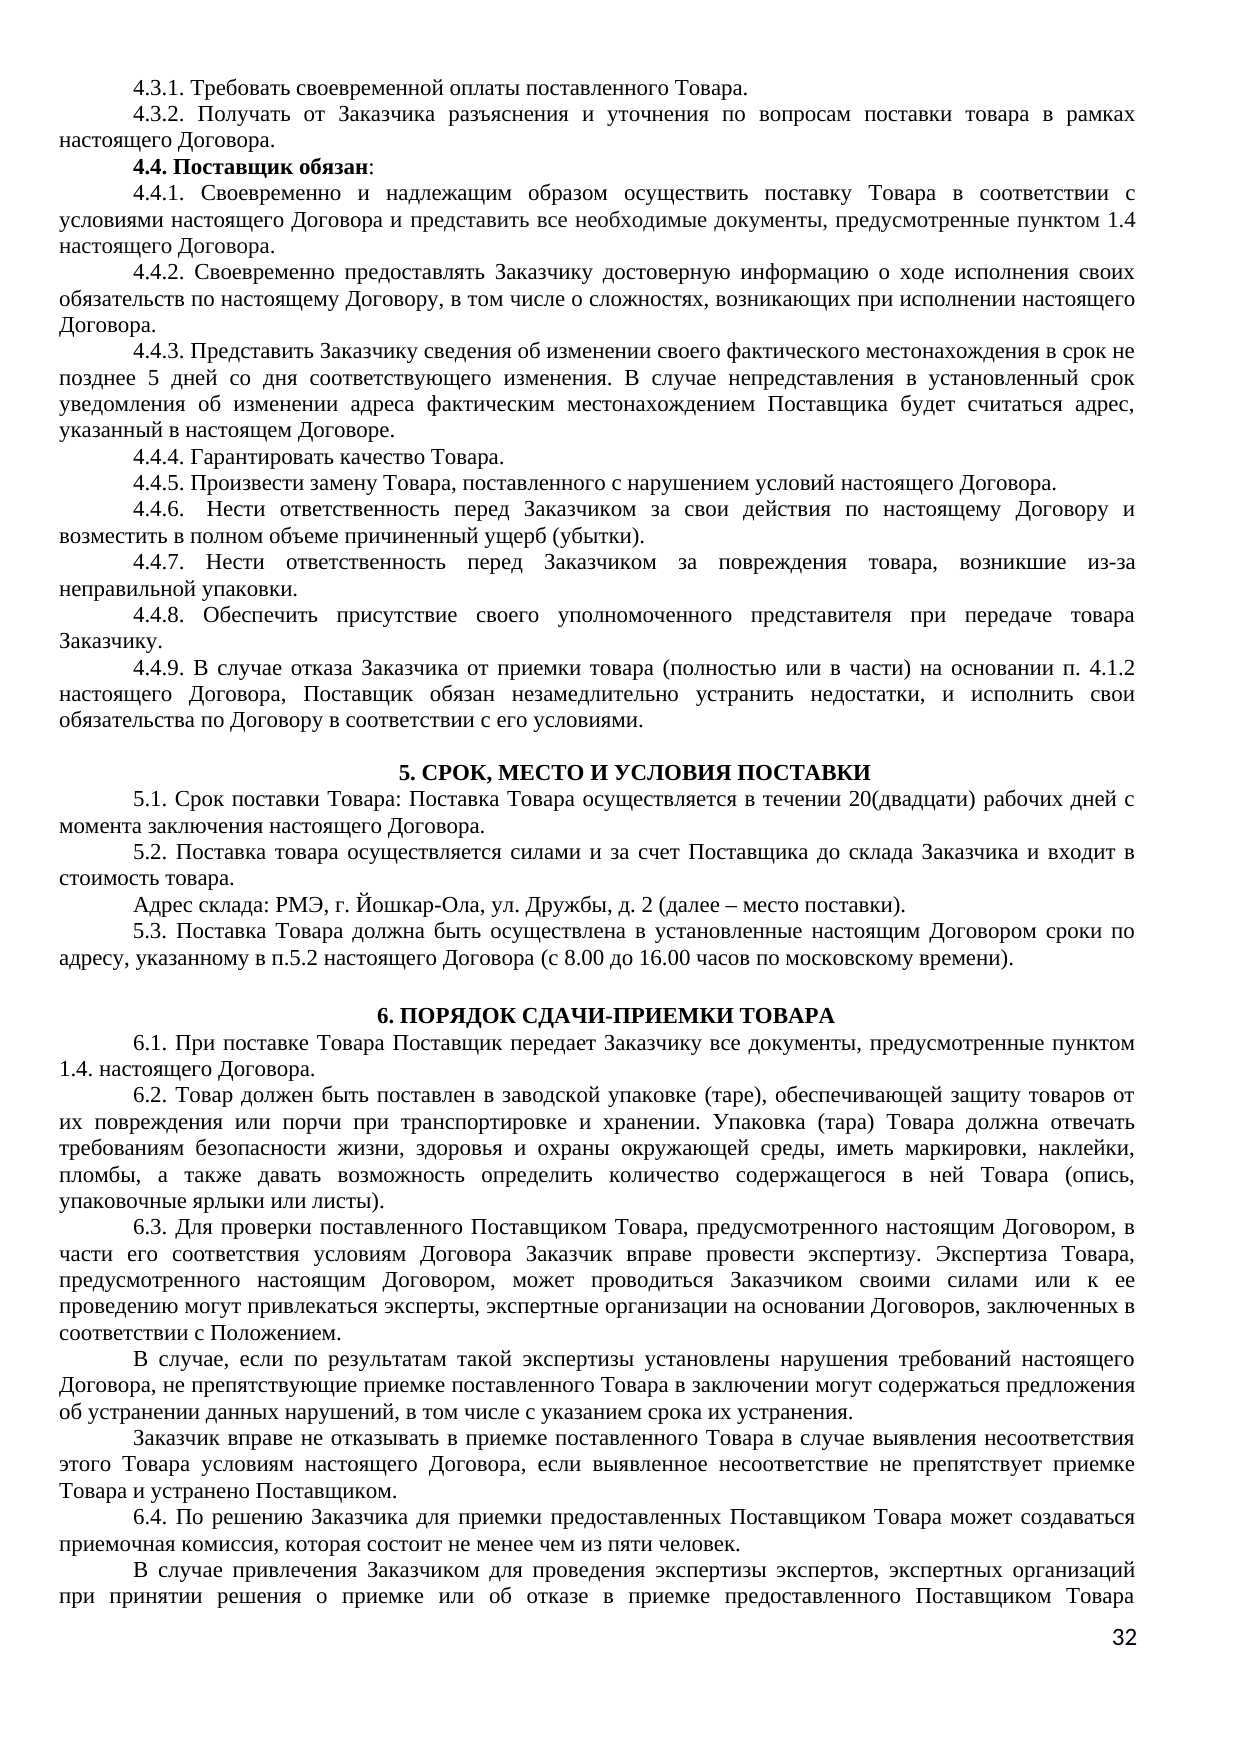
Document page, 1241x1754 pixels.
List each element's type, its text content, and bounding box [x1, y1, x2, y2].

text 6.4. По решению Заказчика для приемки предоставленных Поставщиком Товара может создаваться приемочная комиссия, которая состоит не менее чем из пяти человек. [59, 1503, 1137, 1556]
text 4.4.5. Произвести замену Товара, поставленного с нарушением условий настоящего Договора. [59, 469, 1137, 496]
text Адрес склада: РМЭ, г. Йошкар-Ола, ул. Дружбы, д. 2 (далее – место поставки). [59, 891, 1137, 917]
text 5. СРОК, МЕСТО И УСЛОВИЯ ПОСТАВКИ [59, 759, 1137, 785]
text 4.4.9. В случае отказа Заказчика от приемки товара (полностью или в части) на основании п. 4.1.2 настоящего Договора, Поставщик обязан незамедлительно устранить недостатки, и исполнить свои обязательства по Договору в соответствии с его условиями. [59, 654, 1137, 733]
text В случае, если по результатам такой экспертизы установлены нарушения требований настоящего Договора, не препятствующие приемке поставленного Товара в заключении могут содержаться предложения об устранении данных нарушений, в том числе с указанием срока их устранения. [59, 1345, 1137, 1424]
text 4.4.4. Гарантировать качество Товара. [59, 443, 1137, 469]
text 6.1. При поставке Товара Поставщик передает Заказчику все документы, предусмотренные пунктом 1.4. настоящего Договора. [59, 1029, 1137, 1082]
text 4.4.7. Нести ответственность перед Заказчиком за повреждения товара, возникшие из-за неправильной упаковки. [59, 548, 1137, 601]
text 5.2. Поставка товара осуществляется силами и за счет Поставщика до склада Заказчика и входит в стоимость товара. [59, 838, 1137, 891]
text 4.4.8. Обеспечить присутствие своего уполномоченного представителя при передаче товара Заказчику. [59, 601, 1137, 654]
text 4.4.3. Представить Заказчику сведения об изменении своего фактического местонахождения в срок не позднее 5 дней со дня соответствующего изменения. В случае непредставления в установленный срок уведомления об изменении адреса фактическим местонахождением Поставщика будет считаться адрес, указанный в настоящем Договоре. [59, 337, 1137, 443]
text 5.1. Срок поставки Товара: Поставка Товара осуществляется в течении 20(двадцати) рабочих дней с момента заключения настоящего Договора. [59, 785, 1137, 838]
text 4.4.1. Своевременно и надлежащим образом осуществить поставку Товара в соответствии с условиями настоящего Договора и представить все необходимые документы, предусмотренные пунктом 1.4 настоящего Договора. [59, 179, 1137, 258]
text 4.4. Поставщик обязан: [59, 153, 1137, 179]
text 6.3. Для проверки поставленного Поставщиком Товара, предусмотренного настоящим Договором, в части его соответствия условиям Договора Заказчик вправе провести экспертизу. Экспертиза Товара, предусмотренного настоящим Договором, может проводиться Заказчиком своими силами или к ее проведению могут привлекаться эксперты, экспертные организации на основании Договоров, заключенных в соответствии с Положением. [59, 1213, 1137, 1345]
text Заказчик вправе не отказывать в приемке поставленного Товара в случае выявления несоответствия этого Товара условиям настоящего Договора, если выявленное несоответствие не препятствует приемке Товара и устранено Поставщиком. [59, 1424, 1137, 1503]
text 4.3.1. Требовать своевременной оплаты поставленного Товара. [59, 74, 1137, 100]
text 4.4.6. Нести ответственность перед Заказчиком за свои действия по настоящему Договору и возместить в полном объеме причиненный ущерб (убытки). [59, 496, 1137, 548]
text 4.3.2. Получать от Заказчика разъяснения и уточнения по вопросам поставки товара в рамках настоящего Договора. [59, 100, 1137, 153]
text 4.4.2. Своевременно предоставлять Заказчику достоверную информацию о ходе исполнения своих обязательств по настоящему Договору, в том числе о сложностях, возникающих при исполнении настоящего Договора. [59, 258, 1137, 337]
text 6.2. Товар должен быть поставлен в заводской упаковке (таре), обеспечивающей защиту товаров от их повреждения или порчи при транспортировке и хранении. Упаковка (тара) Товара должна отвечать требованиям безопасности жизни, здоровья и охраны окружающей среды, иметь маркировки, наклейки, пломбы, а также давать возможность определить количество содержащегося в ней Товара (опись, упаковочные ярлыки или листы). [59, 1082, 1137, 1213]
text 5.3. Поставка Товара должна быть осуществлена в установленные настоящим Договором сроки по адресу, указанному в п.5.2 настоящего Договора (с 8.00 до 16.00 часов по московскому времени). [59, 917, 1137, 970]
text 6. ПОРЯДОК СДАЧИ-ПРИЕМКИ ТОВАРА [59, 1002, 1137, 1029]
